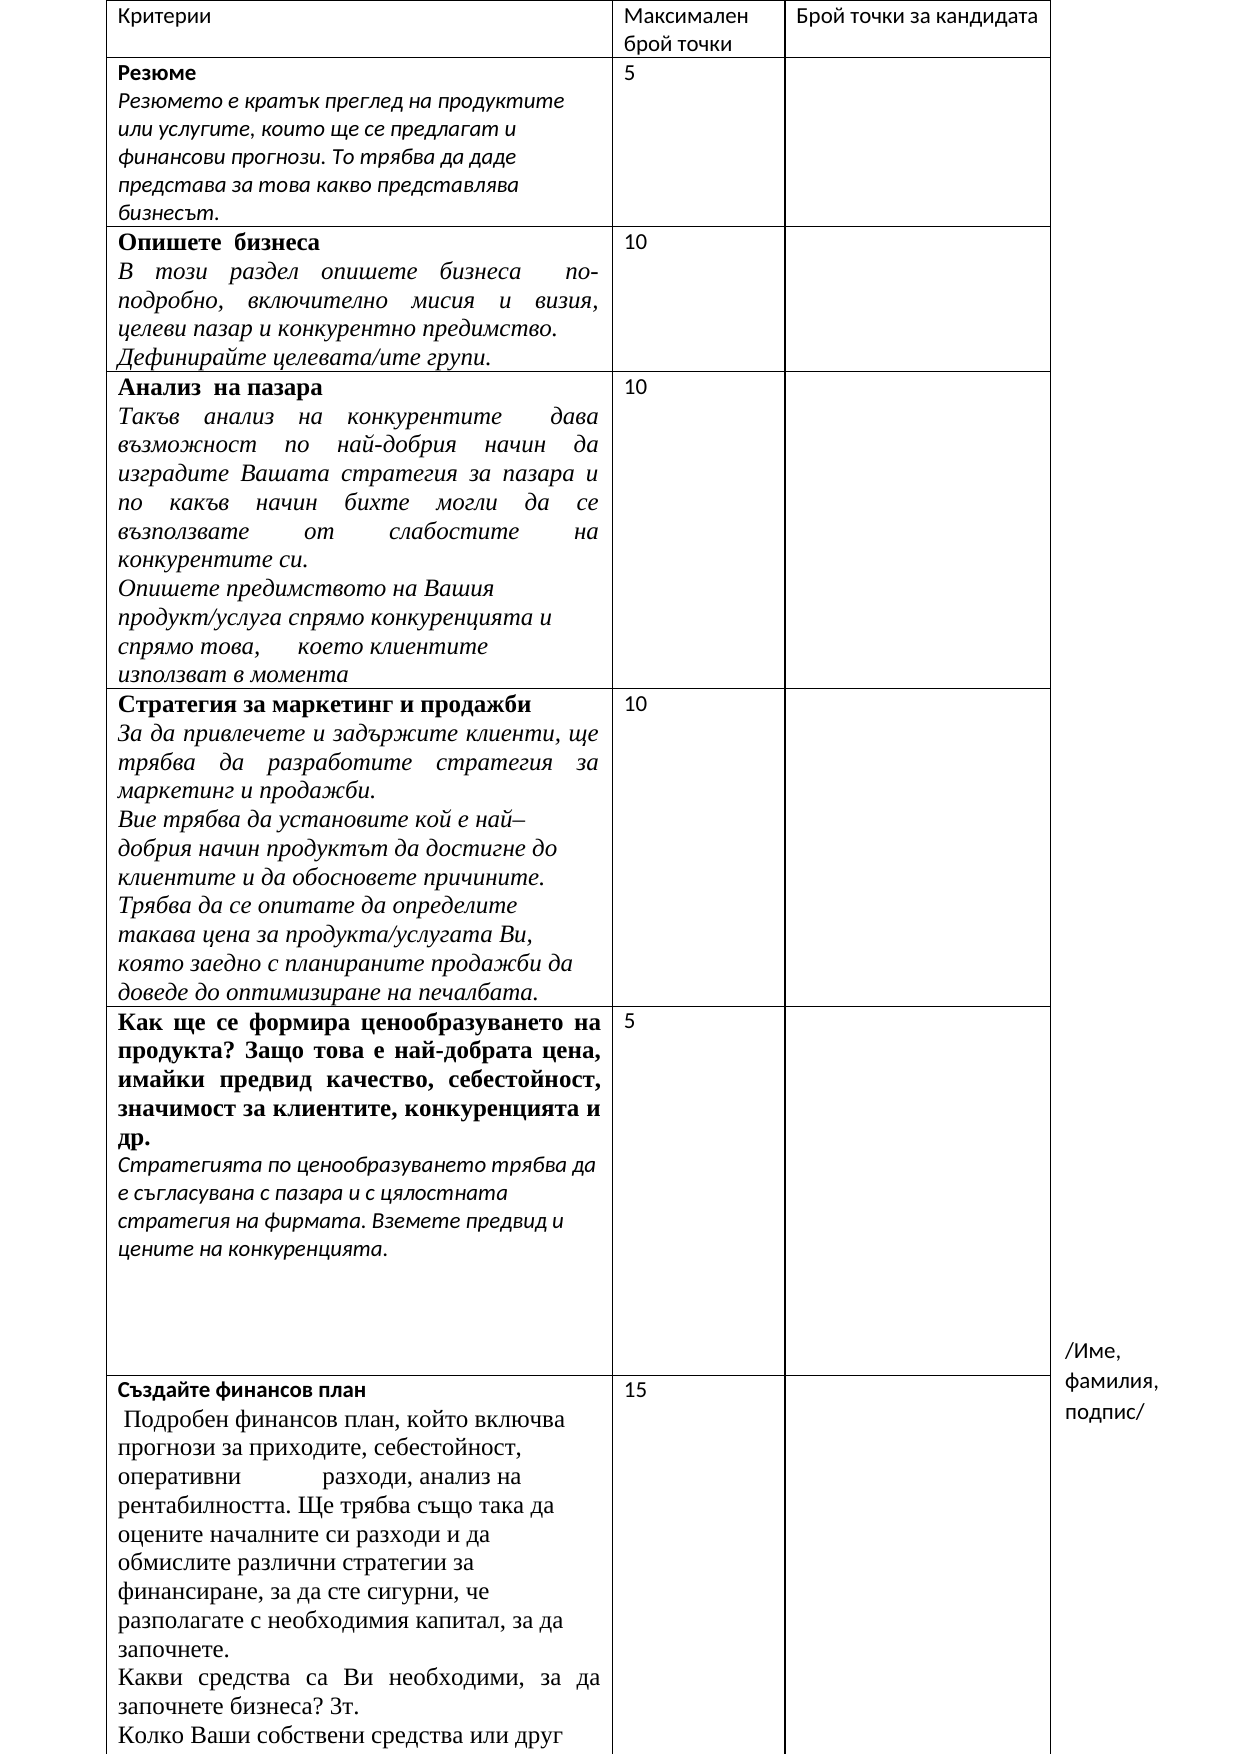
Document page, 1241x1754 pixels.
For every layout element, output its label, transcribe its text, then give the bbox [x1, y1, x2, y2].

table_cell Стратегия за маркетинг и продажби За да привлечете и задържите клиенти, ще трябва да разработите стратегия за маркетинг и продажби. Вие трябва да установите кой е най–добрия начин продуктът да достигне до клиентите и да обосновете причините. Трябва да се опитате да определите такава цена за продукта/услугата Ви, която заедно с планираните продажби да доведе до оптимизиране на печалбата. [107, 689, 612, 1006]
table_cell [786, 372, 1050, 688]
table_cell 15 [613, 1376, 784, 1754]
table_header Брой точки за кандидата [786, 1, 1050, 57]
table_cell Анализ на пазара Такъв анализ на конкурентите дава възможност по най-добрия начин да изградите Вашата стратегия за пазара и по какъв начин бихте могли да се възползвате от слабостите на конкурентите си. Опишете предимството на Вашия продукт/услуга спрямо конкуренцията и спрямо това, което клиентите използват в момента [107, 372, 612, 688]
table_cell [786, 1376, 1050, 1754]
table_cell 5 [613, 58, 784, 226]
table_header Критерии [107, 1, 612, 57]
table_cell [786, 1007, 1050, 1374]
table_header Максимален брой точки [613, 1, 784, 57]
table_cell Резюме Резюмето е кратък преглед на продуктите или услугите, които ще се предлагат и финансови прогнози. То трябва да даде представа за това какво представлява бизнесът. [196, 58, 612, 226]
table_cell 5 [613, 1007, 784, 1374]
table_cell Създайте финансов план Подробен финансов план, който включва прогнози за приходите, себестойност, оперативни разходи, анализ на рентабилността. Ще трябва също така да оцените началните си разходи и да обмислите различни стратегии за финансиране, за да сте сигурни, че разполагате с необходимия капитал, за да започнете. Какви средства са Ви необходими, за да започнете бизнеса? 3т. Колко Ваши собствени средства или друг вид ресурси сте вложили в бизнеса? 12 т. [107, 1376, 612, 1754]
table_cell Опишете бизнеса В този раздел опишете бизнеса по-подробно, включително мисия и визия, целеви пазар и конкурентно предимство. Дефинирайте целевата/ите групи. [107, 227, 612, 371]
text /Име, фамилия, подпис/ [1051, 1336, 1167, 1425]
table_cell [786, 227, 1050, 371]
table_cell Как ще се формира ценообразуването на продукта? Защо това е най-добрата цена, имайки предвид качество, себестойност, значимост за клиентите, конкуренцията и др. Стратегията по ценообразуването трябва да е съгласувана с пазара и с цялостната стратегия на фирмата. Вземете предвид и цените на конкуренцията. [107, 1007, 612, 1374]
table_cell [786, 689, 1050, 1006]
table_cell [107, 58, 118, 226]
table_cell 10 [613, 372, 784, 688]
table_cell [786, 58, 1050, 226]
table_cell 10 [613, 227, 784, 371]
table_cell 10 [613, 689, 784, 1006]
